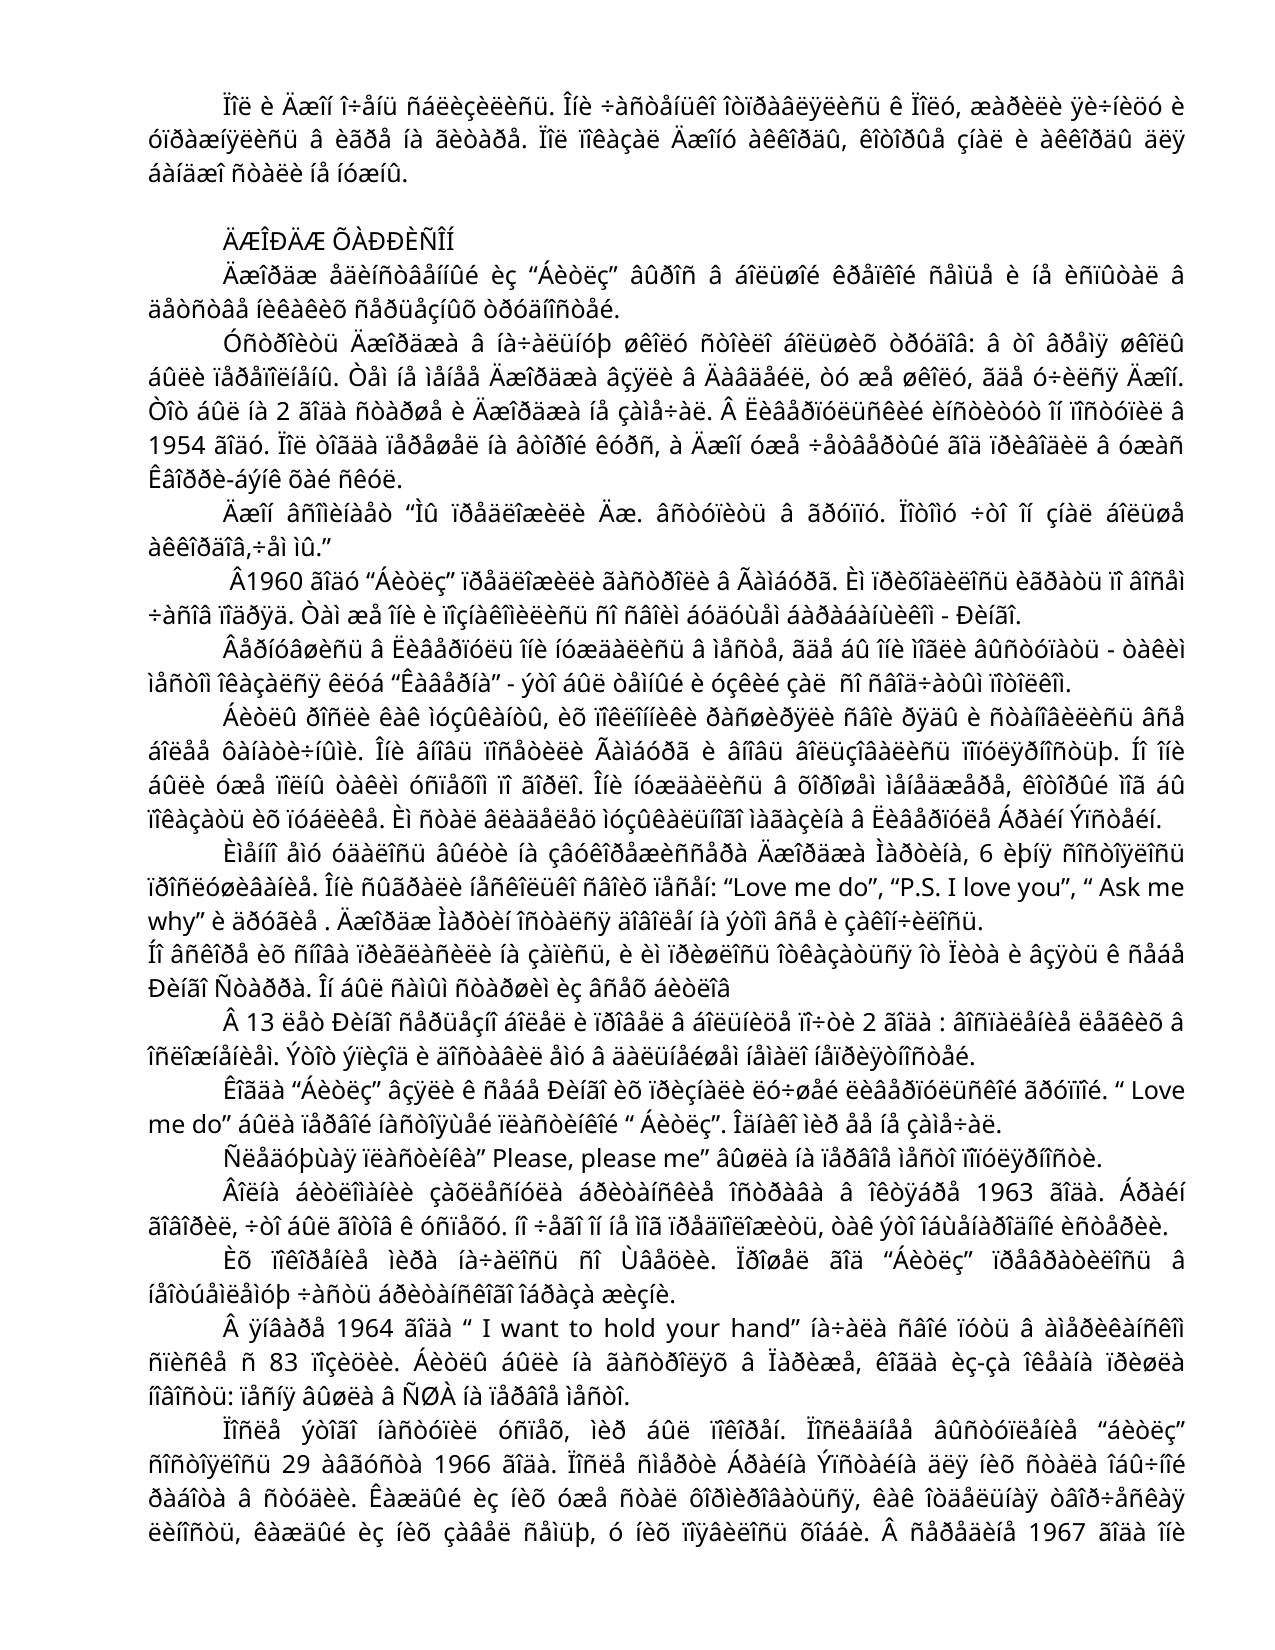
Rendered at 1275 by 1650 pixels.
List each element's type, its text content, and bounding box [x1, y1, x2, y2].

text Ñëåäóþùàÿ ïëàñòèíêà” Please, please me” âûøëà íà ïåðâîå ìåñòî ïîïóëÿðíîñòè. [148, 1141, 1186, 1175]
text Èìåííî åìó óäàëîñü âûéòè íà çâóêîðåæèññåðà Äæîðäæà Ìàðòèíà, 6 èþíÿ ñîñòîÿëîñü ïðîñëóøèâàíèå. Îíè ñûãðàëè íåñêîëüêî ñâîèõ ïåñåí: “Love me do”, “P.S. I love you”, “ Ask me why” è äðóãèå . Äæîðäæ Ìàðòèí îñòàëñÿ äîâîëåí íà ýòîì âñå è çàêîí÷èëîñü. [148, 836, 1186, 937]
text Áèòëû ðîñëè êàê ìóçûêàíòû, èõ ïîêëîííèêè ðàñøèðÿëè ñâîè ðÿäû è ñòàíîâèëèñü âñå áîëåå ôàíàòè÷íûìè. Îíè âíîâü ïîñåòèëè Ãàìáóðã è âíîâü âîëüçîâàëèñü ïîïóëÿðíîñòüþ. Íî îíè áûëè óæå ïîëíû òàêèì óñïåõîì ïî ãîðëî. Îíè íóæäàëèñü â õîðîøåì ìåíåäæåðå, êîòîðûé ìîã áû ïîêàçàòü èõ ïóáëèêå. Èì ñòàë âëàäåëåö ìóçûêàëüíîãî ìàãàçèíà â Ëèâåðïóëå Áðàéí Ýïñòåéí. [148, 700, 1186, 836]
text Â1960 ãîäó “Áèòëç” ïðåäëîæèëè ãàñòðîëè â Ãàìáóðã. Èì ïðèõîäèëîñü èãðàòü ïî âîñåì ÷àñîâ ïîäðÿä. Òàì æå îíè è ïîçíàêîìèëèñü ñî ñâîèì áóäóùåì áàðàáàíùèêîì - Ðèíãî. [148, 564, 1186, 632]
text Íî âñêîðå èõ ñíîâà ïðèãëàñèëè íà çàïèñü, è èì ïðèøëîñü îòêàçàòüñÿ îò Ïèòà è âçÿòü ê ñåáå Ðèíãî Ñòàððà. Îí áûë ñàìûì ñòàðøèì èç âñåõ áèòëîâ [148, 937, 1186, 1005]
text Âåðíóâøèñü â Ëèâåðïóëü îíè íóæäàëèñü â ìåñòå, ãäå áû îíè ìîãëè âûñòóïàòü - òàêèì ìåñòîì îêàçàëñÿ êëóá “Êàâåðíà” - ýòî áûë òåìíûé è óçêèé çàë ñî ñâîä÷àòûì ïîòîëêîì. [148, 632, 1186, 700]
text Â ÿíâàðå 1964 ãîäà “ I want to hold your hand” íà÷àëà ñâîé ïóòü â àìåðèêàíñêîì ñïèñêå ñ 83 ïîçèöèè. Áèòëû áûëè íà ãàñòðîëÿõ â Ïàðèæå, êîãäà èç-çà îêåàíà ïðèøëà íîâîñòü: ïåñíÿ âûøëà â ÑØÀ íà ïåðâîå ìåñòî. [148, 1311, 1186, 1413]
text Âîëíà áèòëîìàíèè çàõëåñíóëà áðèòàíñêèå îñòðàâà â îêòÿáðå 1963 ãîäà. Áðàéí ãîâîðèë, ÷òî áûë ãîòîâ ê óñïåõó. íî ÷åãî îí íå ìîã ïðåäïîëîæèòü, òàê ýòî îáùåíàðîäíîé èñòåðèè. [148, 1175, 1186, 1243]
text ÄÆÎÐÄÆ ÕÀÐÐÈÑÎÍ [148, 224, 1186, 258]
text Èõ ïîêîðåíèå ìèðà íà÷àëîñü ñî Ùâåöèè. Ïðîøåë ãîä “Áèòëç” ïðåâðàòèëîñü â íåîòúåìëåìóþ ÷àñòü áðèòàíñêîãî îáðàçà æèçíè. [148, 1243, 1186, 1311]
text Êîãäà “Áèòëç” âçÿëè ê ñåáå Ðèíãî èõ ïðèçíàëè ëó÷øåé ëèâåðïóëüñêîé ãðóïïîé. “ Love me do” áûëà ïåðâîé íàñòîÿùåé ïëàñòèíêîé “ Áèòëç”. Îäíàêî ìèð åå íå çàìå÷àë. [148, 1073, 1186, 1141]
text Ïîë è Äæîí î÷åíü ñáëèçèëèñü. Îíè ÷àñòåíüêî îòïðàâëÿëèñü ê Ïîëó, æàðèëè ÿè÷íèöó è óïðàæíÿëèñü â èãðå íà ãèòàðå. Ïîë ïîêàçàë Äæîíó àêêîðäû, êîòîðûå çíàë è àêêîðäû äëÿ áàíäæî ñòàëè íå íóæíû. [148, 88, 1186, 190]
text Äæîðäæ åäèíñòâåííûé èç “Áèòëç” âûðîñ â áîëüøîé êðåïêîé ñåìüå è íå èñïûòàë â äåòñòâå íèêàêèõ ñåðüåçíûõ òðóäíîñòåé. [148, 258, 1186, 326]
text Äæîí âñîìèíàåò “Ìû ïðåäëîæèëè Äæ. âñòóïèòü â ãðóïïó. Ïîòîìó ÷òî îí çíàë áîëüøå àêêîðäîâ,÷åì ìû.” [148, 496, 1186, 564]
text Óñòðîèòü Äæîðäæà â íà÷àëüíóþ øêîëó ñòîèëî áîëüøèõ òðóäîâ: â òî âðåìÿ øêîëû áûëè ïåðåïîëíåíû. Òåì íå ìåíåå Äæîðäæà âçÿëè â Äàâäåéë, òó æå øêîëó, ãäå ó÷èëñÿ Äæîí. Òîò áûë íà 2 ãîäà ñòàðøå è Äæîðäæà íå çàìå÷àë. Â Ëèâåðïóëüñêèé èíñòèòóò îí ïîñòóïèë â 1954 ãîäó. Ïîë òîãäà ïåðåøåë íà âòîðîé êóðñ, à Äæîí óæå ÷åòâåðòûé ãîä ïðèâîäèë â óæàñ Êâîððè-áýíê õàé ñêóë. [148, 326, 1186, 496]
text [148, 1413, 1186, 1549]
text Â 13 ëåò Ðèíãî ñåðüåçíî áîëåë è ïðîâåë â áîëüíèöå ïî÷òè 2 ãîäà : âîñïàëåíèå ëåãêèõ â îñëîæíåíèåì. Ýòîò ýïèçîä è äîñòàâèë åìó â äàëüíåéøåì íåìàëî íåïðèÿòíîñòåé. [148, 1005, 1186, 1073]
